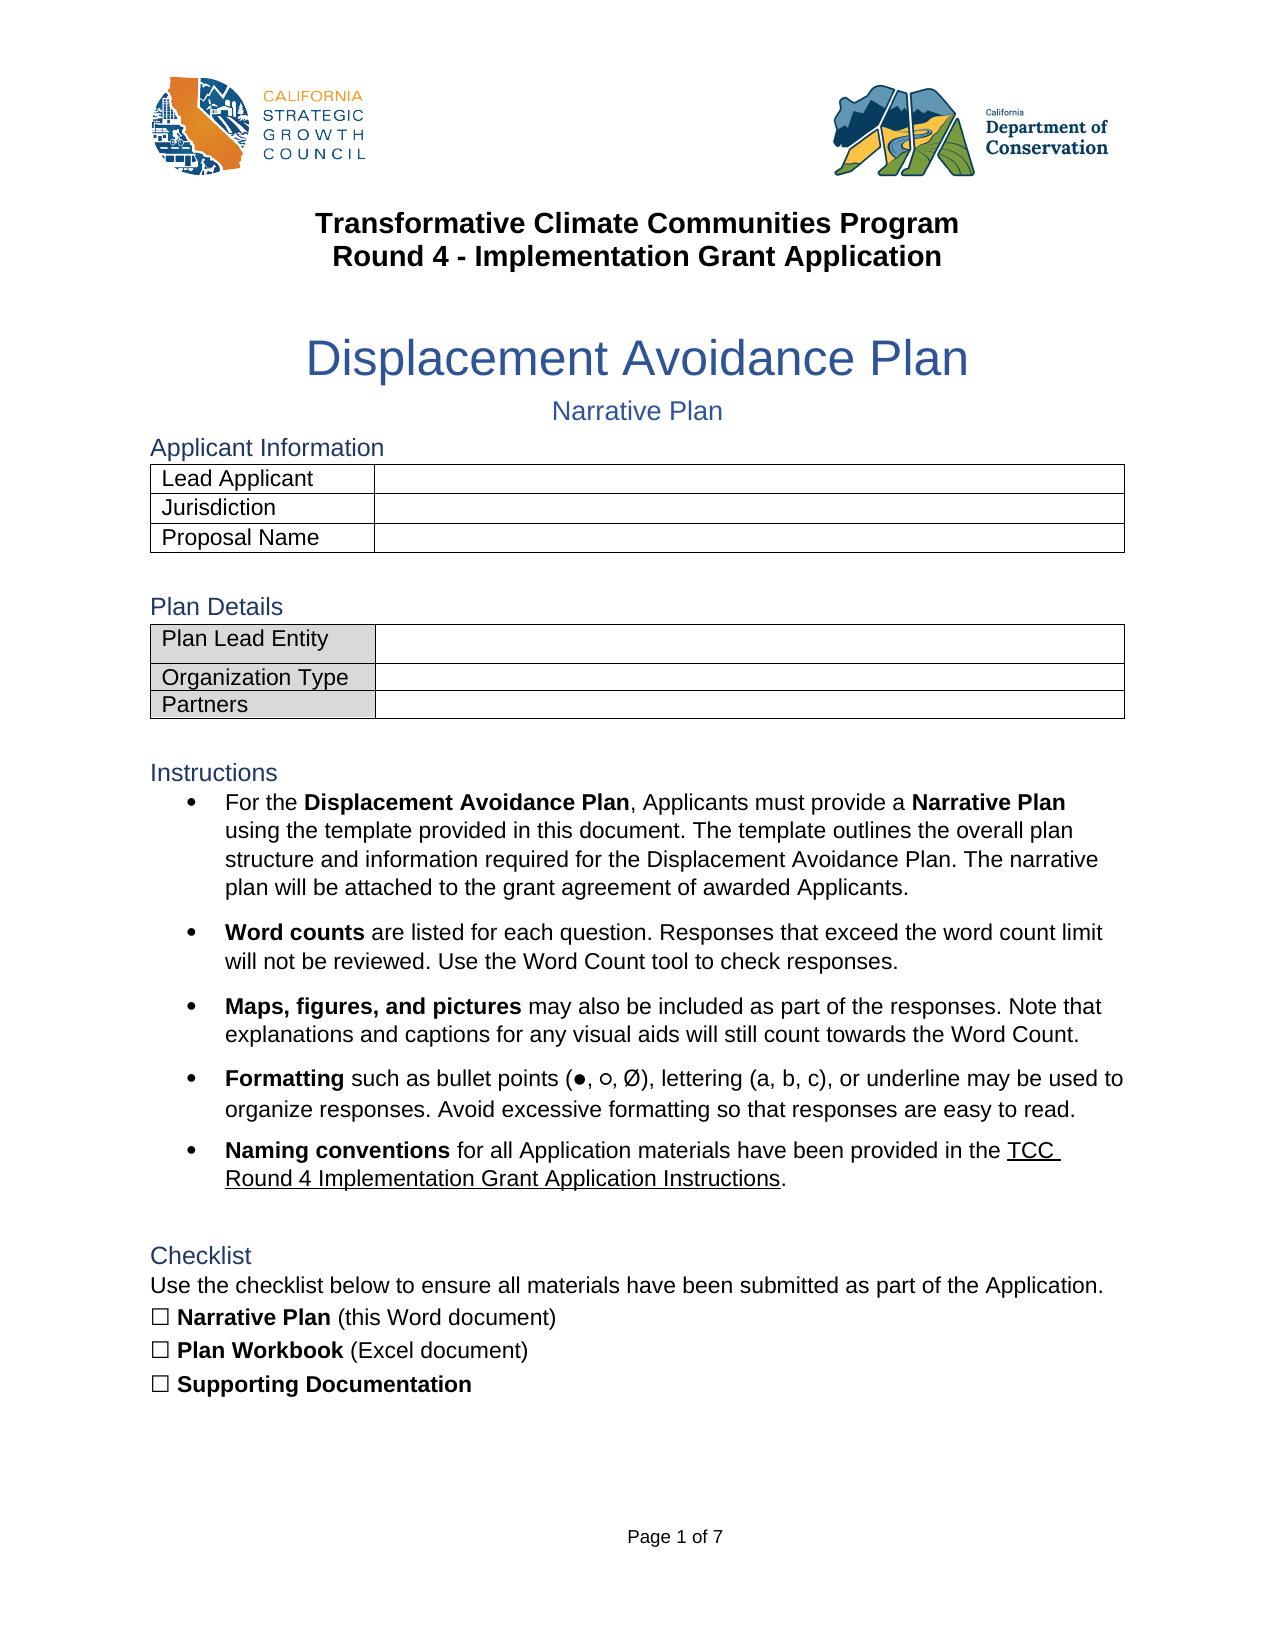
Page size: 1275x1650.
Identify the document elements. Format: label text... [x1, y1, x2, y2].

table_cell [375, 494, 1124, 522]
table_cell Partners [151, 691, 375, 717]
table_cell Jurisdiction [151, 494, 374, 522]
text Use the checklist below to ensure all materials have been submitted as part of the Application. [150, 1272, 1125, 1298]
subtitle Displacement Avoidance Plan [150, 328, 1125, 386]
table_cell Organization Type [151, 664, 375, 690]
table_cell [375, 524, 1124, 552]
table_header Lead Applicant [151, 465, 374, 493]
picture [150, 75, 381, 178]
list Formatting such as bullet points (●, ○, Ø), lettering (a, b, c), or underline may be used to organize responses. Avoid excessive formatting so that responses are easy to read. [187, 1062, 1125, 1122]
table_header [375, 465, 1124, 493]
list For the Displacement Avoidance Plan, Applicants must provide a Narrative Plan using the template provided in this document. The template outlines the overall plan structure and information required for the Displacement Avoidance Plan. The narrative plan will be attached to the grant agreement of awarded Applicants. [187, 789, 1125, 901]
subtitle Checklist [150, 1241, 1125, 1270]
list Maps, figures, and pictures may also be included as part of the responses. Note that explanations and captions for any visual aids will still count towards the Word Count. [187, 993, 1125, 1048]
table_header Plan Lead Entity [151, 625, 375, 663]
table_cell [376, 691, 1124, 717]
subtitle Plan Details [150, 592, 1125, 621]
subtitle Instructions [150, 758, 1125, 787]
text ☐ Narrative Plan (this Word document) [150, 1301, 1125, 1332]
list Word counts are listed for each question. Responses that exceed the word count limit will not be reviewed. Use the Word Count tool to check responses. [187, 919, 1125, 974]
table_cell [376, 664, 1124, 690]
text ☐ Supporting Documentation [150, 1368, 1125, 1399]
table_header [376, 625, 1124, 663]
subtitle Narrative Plan [150, 394, 1125, 426]
picture [820, 84, 1121, 178]
table_cell Proposal Name [151, 524, 374, 552]
list Naming conventions for all Application materials have been provided in the TCC Round 4 Implementation Grant Application Instructions. [187, 1137, 1125, 1191]
subtitle Applicant Information [150, 432, 1125, 461]
text ☐ Plan Workbook (Excel document) [150, 1334, 1125, 1366]
